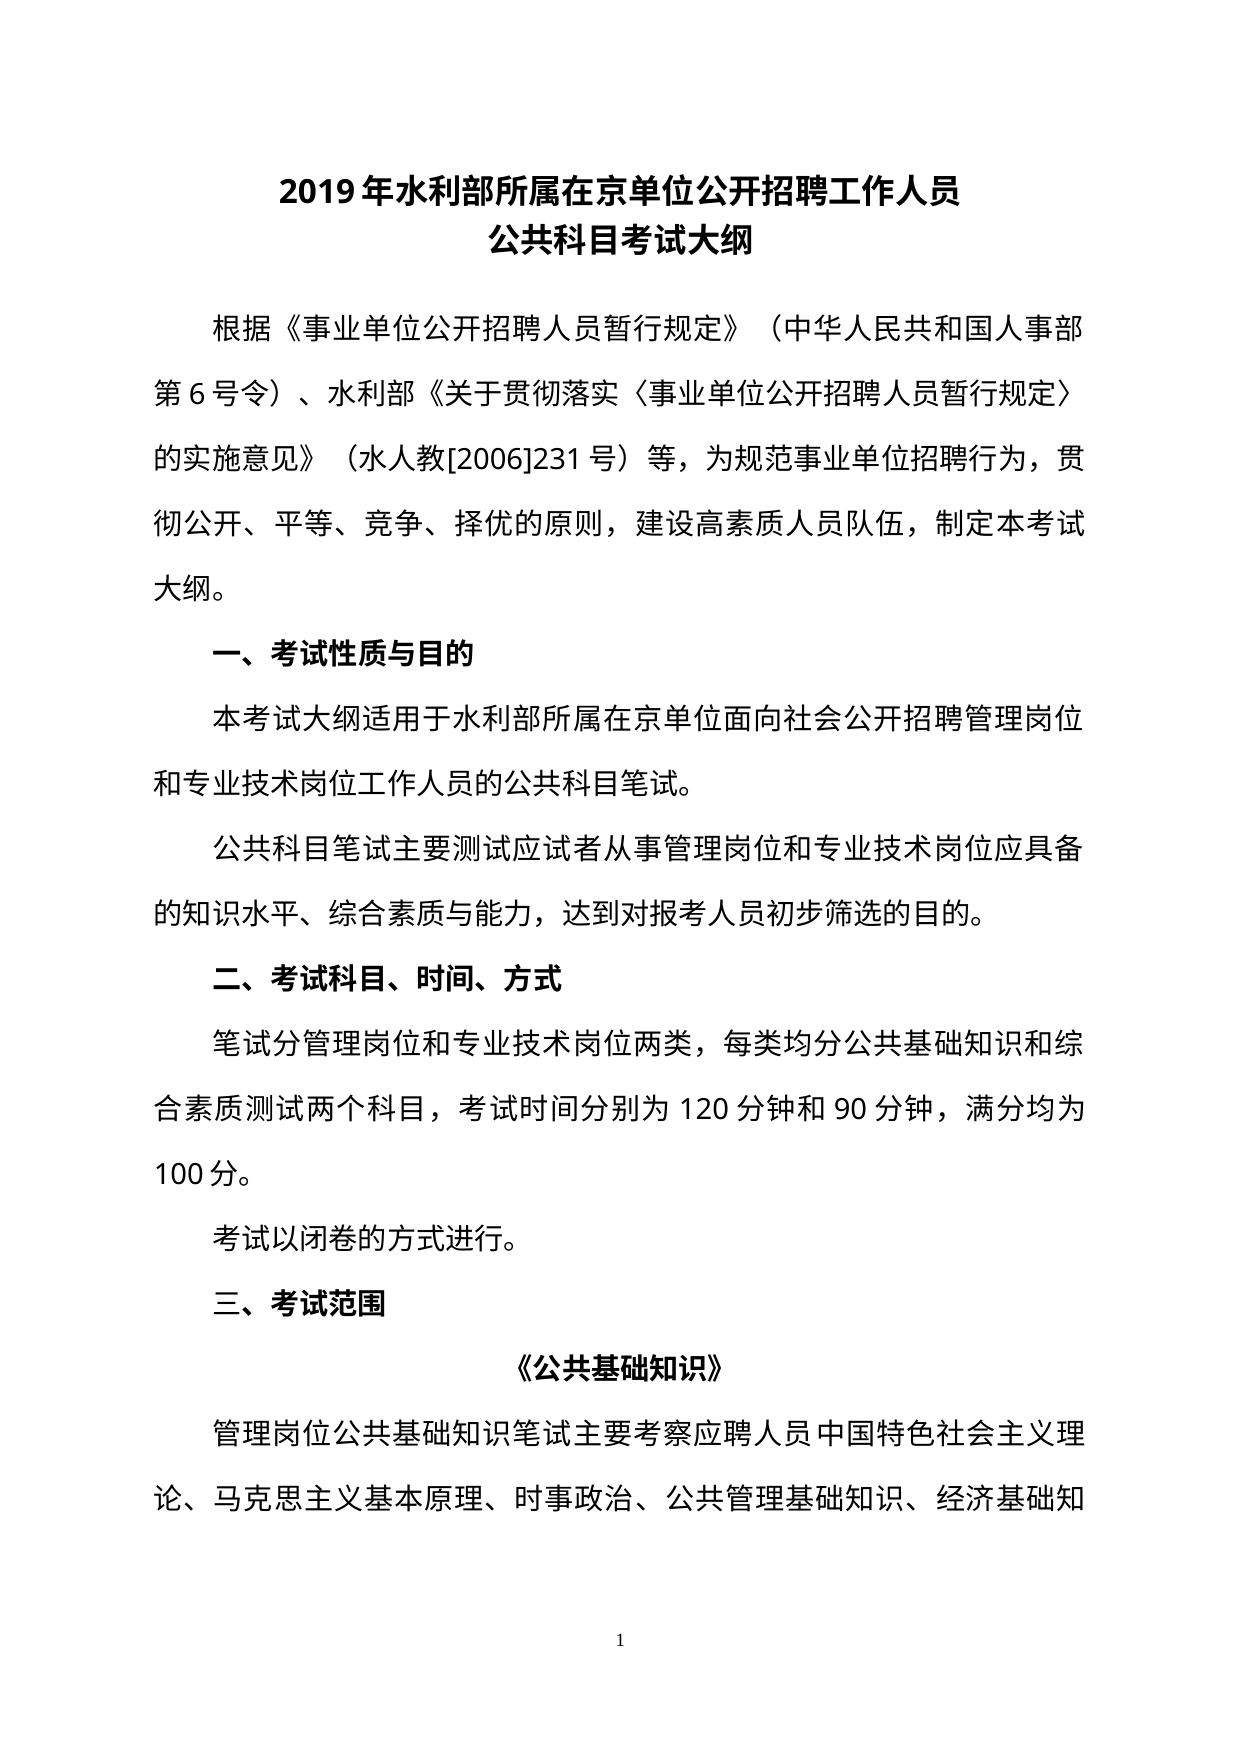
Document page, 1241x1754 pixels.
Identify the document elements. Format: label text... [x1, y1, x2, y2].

text 公共科目笔试主要测试应试者从事管理岗位和专业技术岗位应具备的知识水平、综合素质与能力，达到对报考人员初步筛选的目的。 [153, 814, 1087, 944]
text 2019年水利部所属在京单位公开招聘工作人员 [153, 165, 1087, 213]
text 《公共基础知识》 [153, 1334, 1087, 1399]
text 三、考试范围 [153, 1269, 1087, 1334]
text 笔试分管理岗位和专业技术岗位两类，每类均分公共基础知识和综合素质测试两个科目，考试时间分别为120分钟和90分钟，满分均为100分。 [153, 1009, 1087, 1204]
text 根据《事业单位公开招聘人员暂行规定》（中华人民共和国人事部第6号令）、水利部《关于贯彻落实〈事业单位公开招聘人员暂行规定〉的实施意见》（水人教[2006]231号）等，为规范事业单位招聘行为，贯彻公开、平等、竞争、择优的原则，建设高素质人员队伍，制定本考试大纲。 [153, 294, 1087, 619]
text 一、考试性质与目的 [153, 619, 1087, 684]
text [153, 1399, 1087, 1529]
text 公共科目考试大纲 [153, 213, 1087, 262]
text 本考试大纲适用于水利部所属在京单位面向社会公开招聘管理岗位和专业技术岗位工作人员的公共科目笔试。 [153, 684, 1087, 814]
text 考试以闭卷的方式进行。 [153, 1204, 1087, 1269]
text 二、考试科目、时间、方式 [153, 944, 1087, 1009]
